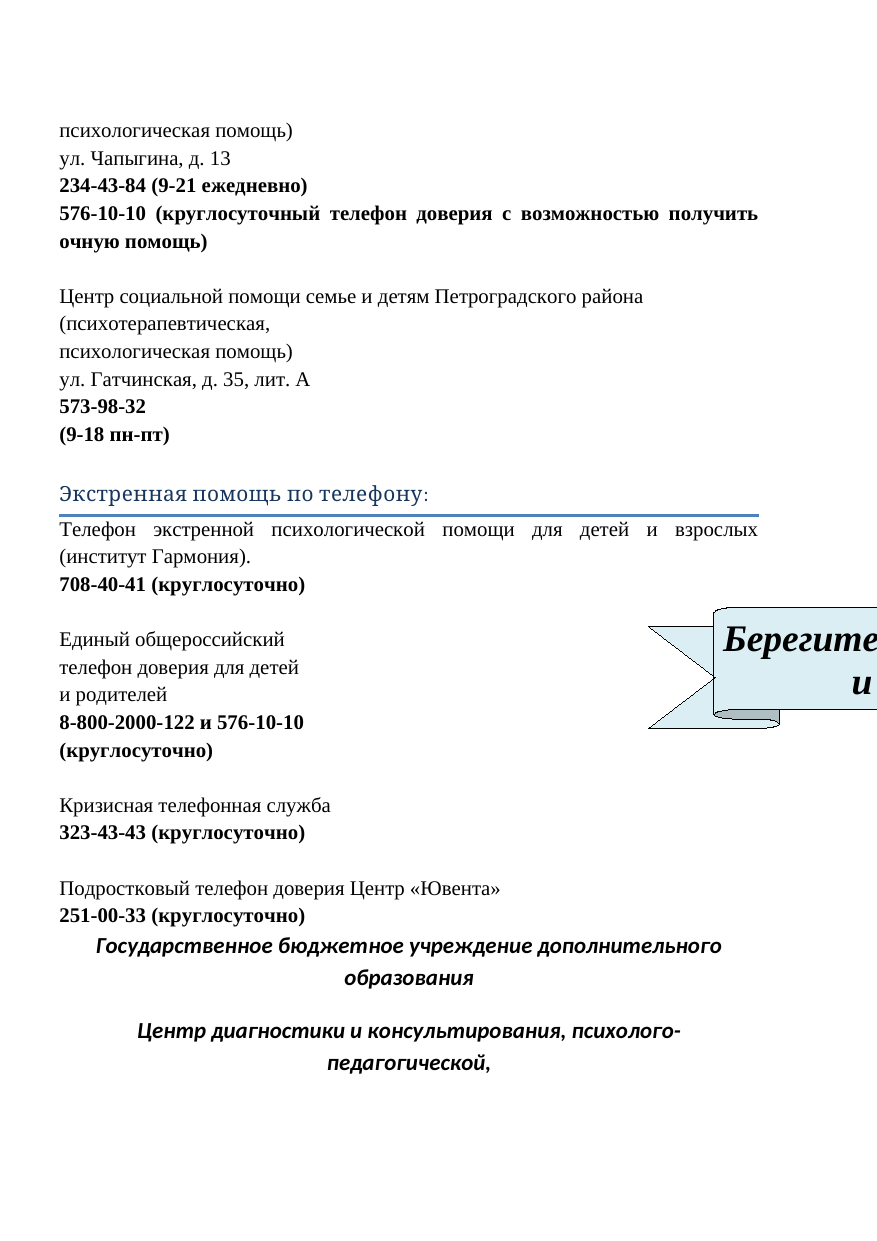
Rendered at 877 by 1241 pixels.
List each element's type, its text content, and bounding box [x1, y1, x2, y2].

text ул. Чапыгина, д. 13 [59, 146, 759, 170]
text 234-43-84 (9-21 ежедневно) [59, 173, 759, 197]
text психологическая помощь) [59, 118, 759, 142]
text 323-43-43 (круглосуточно) [59, 820, 759, 844]
text Центр социальной помощи семье и детям Петроградского района [59, 284, 759, 308]
text 576-10-10 (круглосуточный телефон доверия с возможностью получить очную помощь) [59, 201, 759, 253]
text Подростковый телефон доверия Центр «Ювента» [59, 876, 759, 899]
text (психотерапевтическая, [59, 311, 759, 335]
text 251-00-33 (круглосуточно) [59, 903, 759, 927]
text Государственное бюджетное учреждение дополнительного образования [59, 931, 759, 991]
text Кризисная телефонная служба [59, 793, 759, 817]
text Единый общероссийский [59, 627, 679, 651]
text Центр диагностики и консультирования, психолого-педагогической, [59, 1016, 759, 1076]
text 708-40-41 (круглосуточно) [59, 572, 759, 596]
text ул. Гатчинская, д. 35, лит. А [59, 367, 759, 391]
text 573-98-32 [59, 394, 759, 418]
text 8-800-2000-122 и 576-10-10 [59, 710, 759, 734]
text Экстренная помощь по телефону: [59, 482, 759, 514]
text телефон доверия для детей [59, 655, 713, 679]
text (9-18 пн-пт) [59, 422, 759, 446]
text и родителей [59, 682, 707, 706]
text (круглосуточно) [59, 737, 759, 762]
text психологическая помощь) [59, 339, 759, 363]
text Телефон экстренной психологической помощи для детей и взрослых (институт Гармония). [59, 517, 759, 568]
